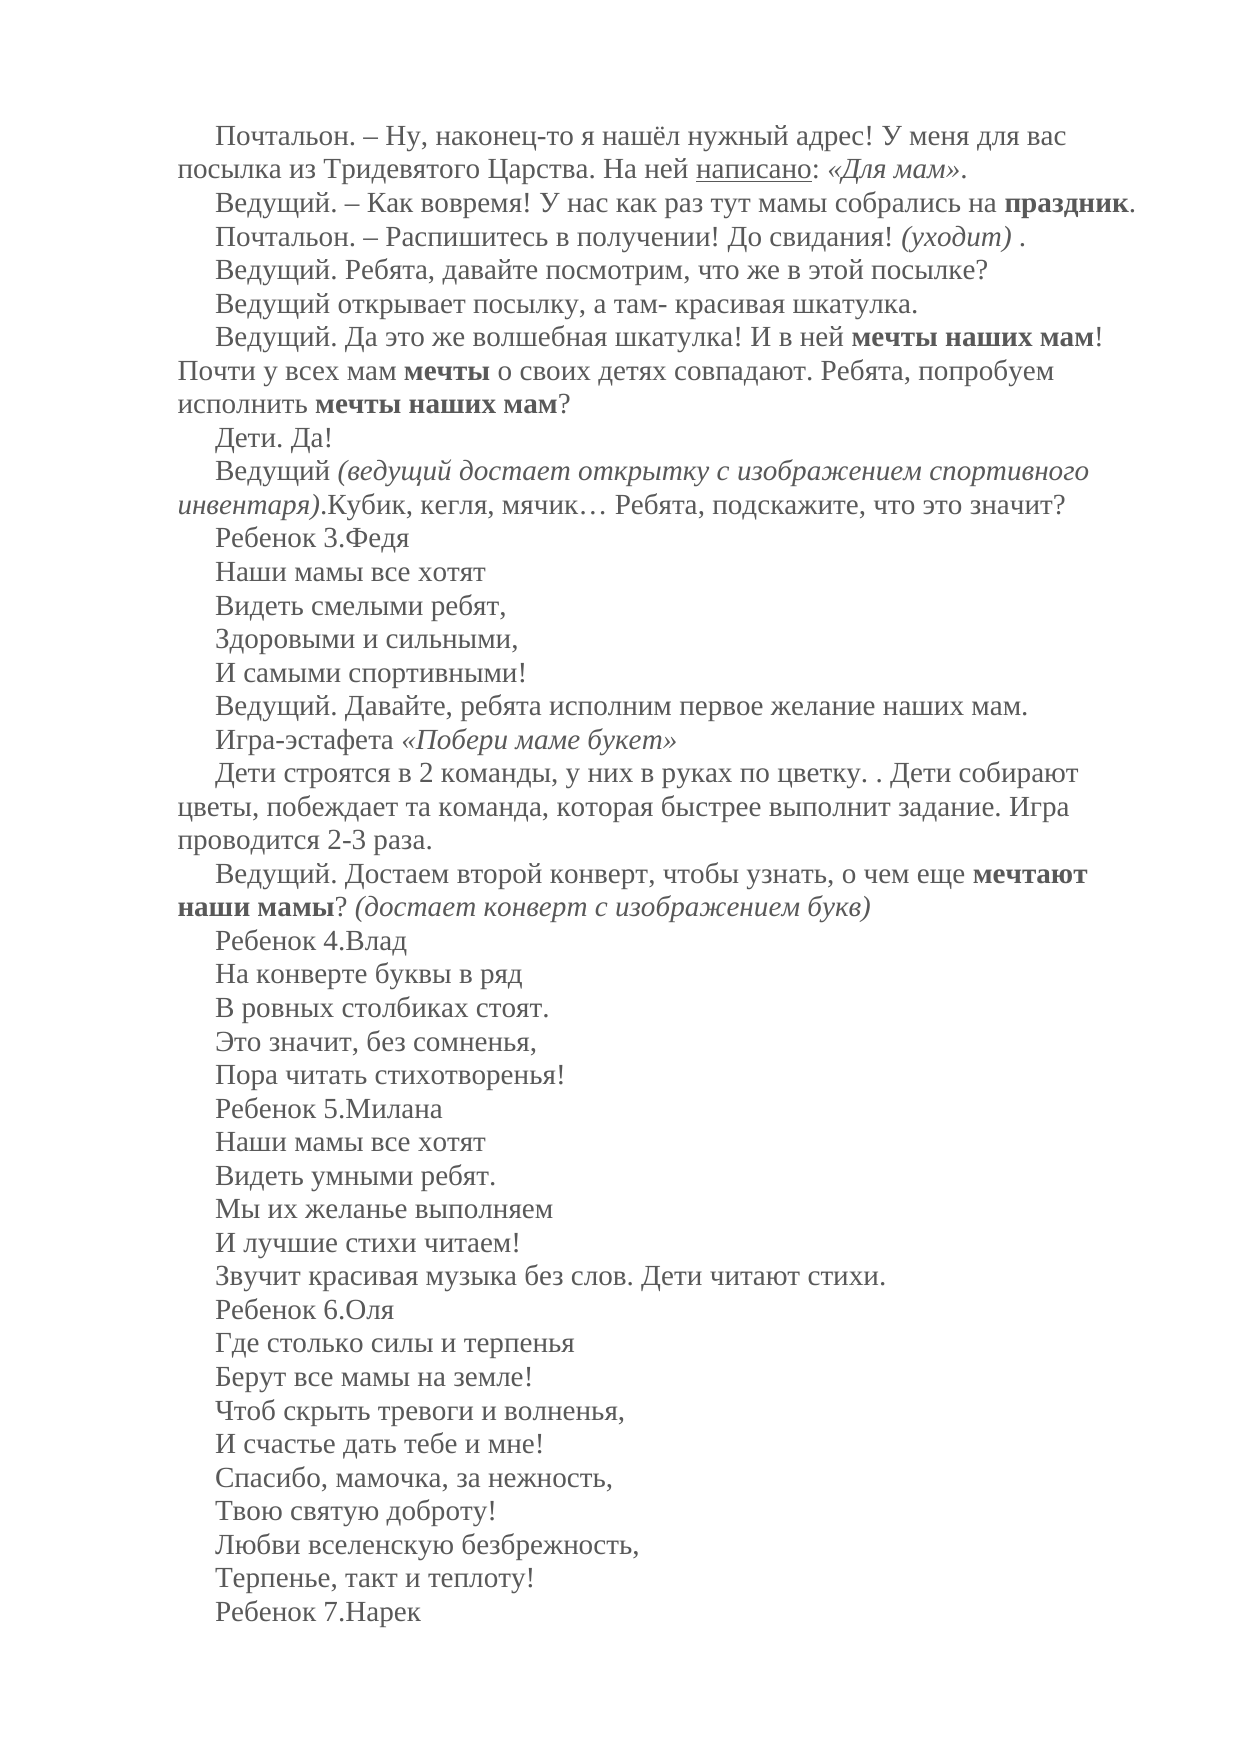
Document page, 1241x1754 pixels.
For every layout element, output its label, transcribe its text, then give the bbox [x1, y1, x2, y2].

text Ребенок 5.Милана [177, 1091, 1152, 1124]
text Звучит красивая музыка без слов. Дети читают стихи. [177, 1258, 1152, 1292]
text И счастье дать тебе и мне! [177, 1426, 1152, 1460]
text Мы их желанье выполняем [177, 1191, 1152, 1225]
text Дети. Да! [177, 420, 1152, 453]
text На конверте буквы в ряд [177, 957, 1152, 990]
text Твою святую доброту! [177, 1493, 1152, 1527]
text Наши мамы все хотят [177, 1124, 1152, 1158]
text Ребенок 3.Федя [177, 521, 1152, 554]
text Видеть умными ребят. [177, 1158, 1152, 1191]
text Игра-эстафета «Побери маме букет» [177, 722, 1152, 755]
text Пора читать стихотворенья! [177, 1057, 1152, 1091]
text Ведущий. Давайте, ребята исполним первое желание наших мам. [177, 688, 1152, 722]
text Ведущий. – Как вовремя! У нас как раз тут мамы собрались на праздник. [177, 185, 1152, 219]
text Почтальон. – Распишитесь в получении! До свидания! (уходит) . [177, 219, 1152, 252]
text Берут все мамы на земле! [177, 1359, 1152, 1393]
text Спасибо, мамочка, за нежность, [177, 1460, 1152, 1493]
text И самыми спортивными! [177, 655, 1152, 688]
text Дети строятся в 2 команды, у них в руках по цветку. . Дети собирают цветы, побеждает та команда, которая быстрее выполнит задание. Игра проводится 2-3 раза. [177, 755, 1152, 856]
text Ведущий (ведущий достает открытку с изображением спортивного инвентаря).Кубик, кегля, мячик… Ребята, подскажите, что это значит? [177, 453, 1152, 521]
text Ведущий. Да это же волшебная шкатулка! И в ней мечты наших мам! Почти у всех мам мечты о своих детях совпадают. Ребята, попробуем исполнить мечты наших мам? [177, 319, 1152, 420]
text Ребенок 7.Нарек [177, 1594, 1152, 1627]
text И лучшие стихи читаем! [177, 1225, 1152, 1258]
text Это значит, без сомненья, [177, 1024, 1152, 1057]
text Ребенок 4.Влад [177, 923, 1152, 957]
text Видеть смелыми ребят, [177, 588, 1152, 621]
text Здоровыми и сильными, [177, 621, 1152, 655]
text Почтальон. – Ну, наконец-то я нашёл нужный адрес! У меня для вас посылка из Тридевятого Царства. На ней написано: «Для мам». [177, 118, 1152, 185]
text В ровных столбиках стоят. [177, 990, 1152, 1024]
text Ведущий открывает посылку, а там- красивая шкатулка. [177, 286, 1152, 319]
text Ребенок 6.Оля [177, 1292, 1152, 1326]
text Ведущий. Ребята, давайте посмотрим, что же в этой посылке? [177, 252, 1152, 286]
text Терпенье, такт и теплоту! [177, 1560, 1152, 1594]
text Чтоб скрыть тревоги и волненья, [177, 1393, 1152, 1426]
text Ведущий. Достаем второй конверт, чтобы узнать, о чем еще мечтают наши мамы? (достает конверт с изображением букв) [177, 856, 1152, 923]
text Где столько силы и терпенья [177, 1326, 1152, 1359]
text Наши мамы все хотят [177, 554, 1152, 588]
text Любви вселенскую безбрежность, [177, 1527, 1152, 1560]
